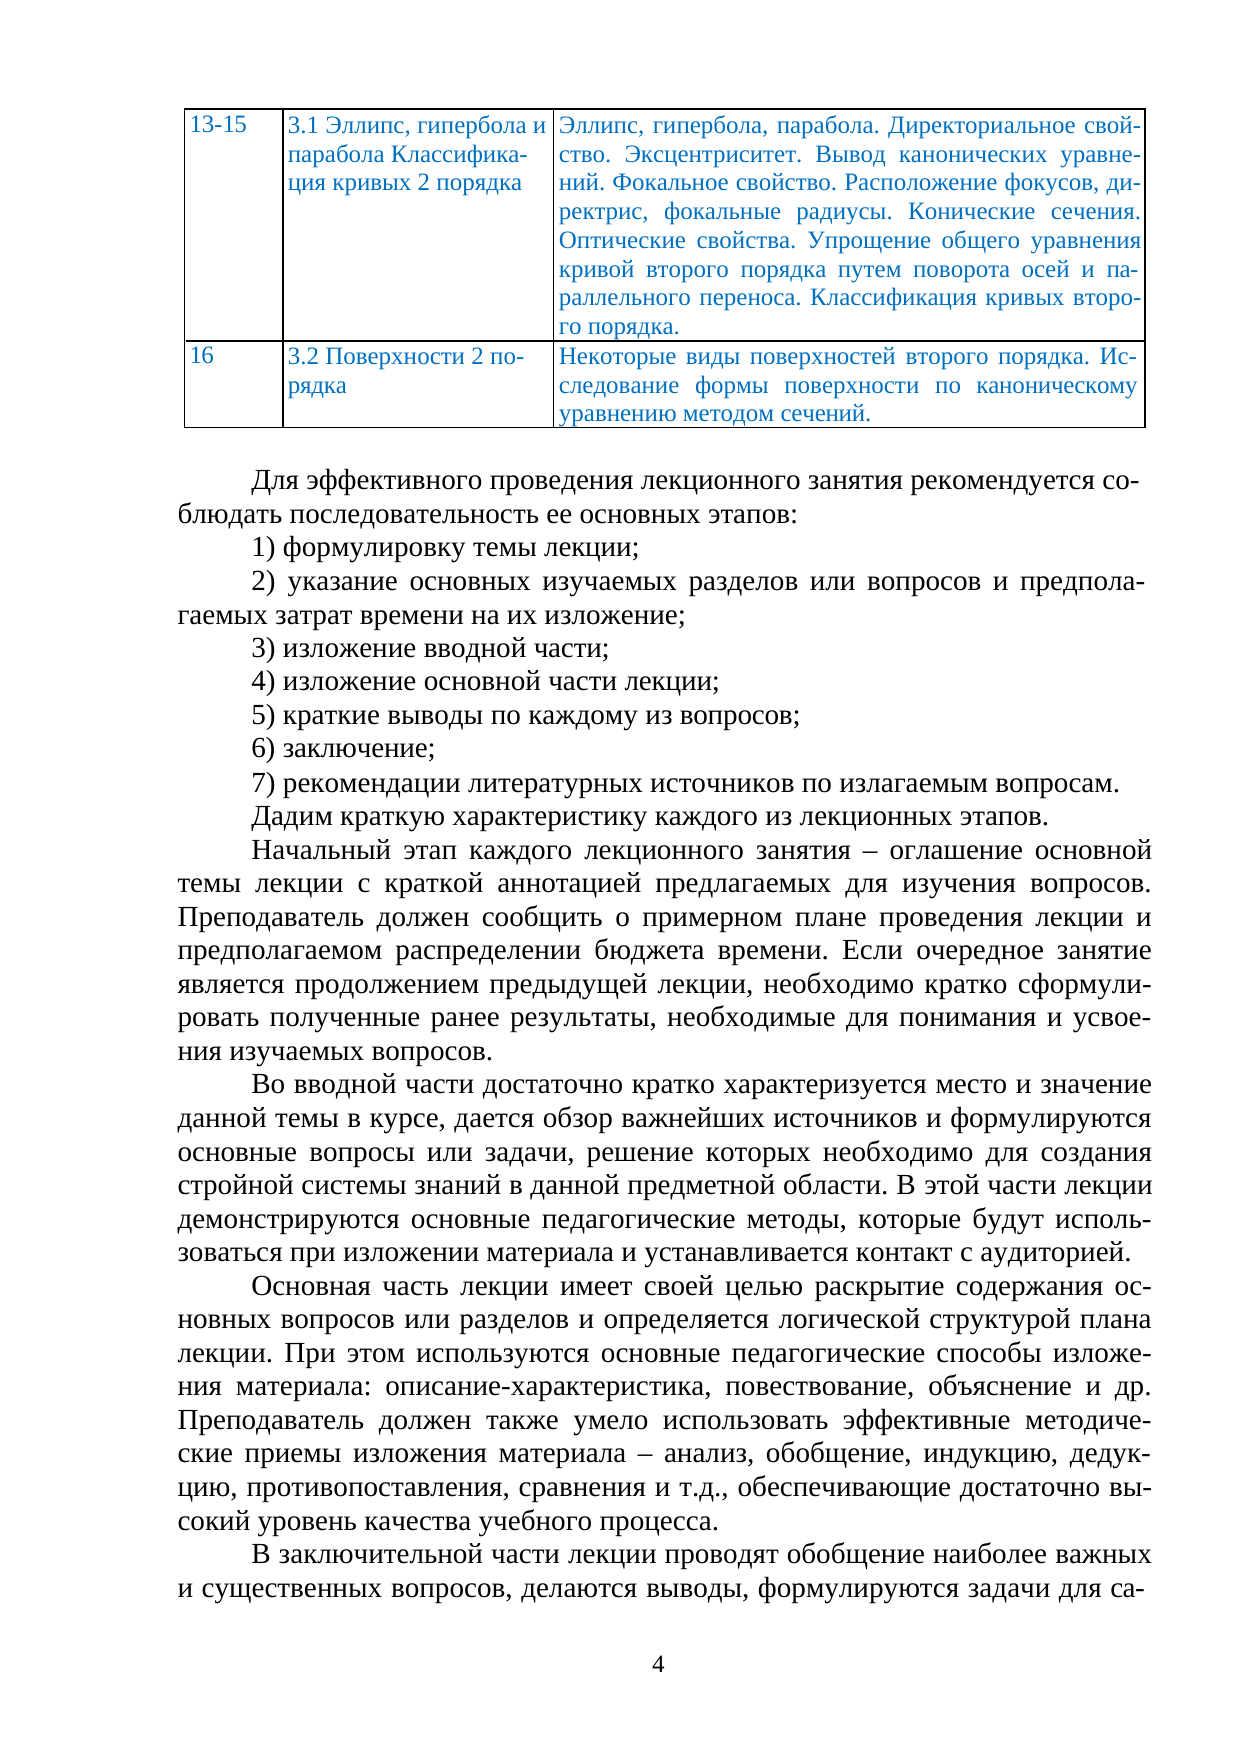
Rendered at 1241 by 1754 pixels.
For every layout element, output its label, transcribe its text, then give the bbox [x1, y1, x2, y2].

list указание основных изучаемых разделов или вопросов и предпола- гаемых затрат времени на их изложение; [177, 563, 1152, 630]
list рекомендации литературных источников по излагаемым вопросам. Дадим краткую характеристику каждого из лекционных этапов. [251, 765, 1152, 832]
list заключение; [251, 731, 1198, 765]
text Во вводной части достаточно кратко характеризуется место и значение данной темы в курсе, дается обзор важнейших источников и формулируются основные вопросы или задачи, решение которых необходимо для создания стройной системы знаний в данной предметной области. В этой части лекции демонстрируются основные педагогические методы, которые будут исполь- зоваться при изложении материала и устанавливается контакт с аудиторией. [177, 1067, 1153, 1268]
table_header 3.1 Эллипс, гипербола и парабола Классифика- ция кривых 2 порядка [284, 110, 553, 340]
table_cell 3.2 Поверхности 2 по- рядка [284, 342, 553, 426]
text Для эффективного проведения лекционного занятия рекомендуется со- блюдать последовательность ее основных этапов: [177, 462, 1198, 529]
list изложение основной части лекции; [251, 664, 1198, 697]
text Начальный этап каждого лекционного занятия – оглашение основной темы лекции с краткой аннотацией предлагаемых для изучения вопросов. Преподаватель должен сообщить о примерном плане проведения лекции и предполагаемом распределении бюджета времени. Если очередное занятие является продолжением предыдущей лекции, необходимо кратко сформули- ровать полученные ранее результаты, необходимые для понимания и усвое- ния изучаемых вопросов. [177, 832, 1153, 1067]
list краткие выводы по каждому из вопросов; [251, 697, 1198, 731]
table_header 13-15 [185, 110, 282, 340]
text В заключительной части лекции проводят обобщение наиболее важных и существенных вопросов, делаются выводы, формулируются задачи для са- [177, 1536, 1153, 1603]
table_cell Некоторые виды поверхностей второго порядка. Ис- следование формы поверхности по каноническому уравнению методом сечений. [554, 342, 1144, 426]
list изложение вводной части; [251, 630, 1198, 664]
table_cell 16 [185, 341, 282, 426]
table_header Эллипс, гипербола, парабола. Директориальное свой- ство. Эксцентриситет. Вывод канонических уравне- ний. Фокальное свойство. Расположение фокусов, ди- ректрис, фокальные радиусы. Конические сечения. Оптические свойства. Упрощение общего уравнения кривой второго порядка путем поворота осей и па- раллельного переноса. Классификация кривых второ- го порядка. [554, 110, 1144, 340]
list формулировку темы лекции; [251, 530, 1198, 563]
text Основная часть лекции имеет своей целью раскрытие содержания ос- новных вопросов или разделов и определяется логической структурой плана лекции. При этом используются основные педагогические способы изложе- ния материала: описание-характеристика, повествование, объяснение и др. Преподаватель должен также умело использовать эффективные методиче- ские приемы изложения материала – анализ, обобщение, индукцию, дедук- цию, противопоставления, сравнения и т.д., обеспечивающие достаточно вы- сокий уровень качества учебного процесса. [177, 1268, 1152, 1536]
